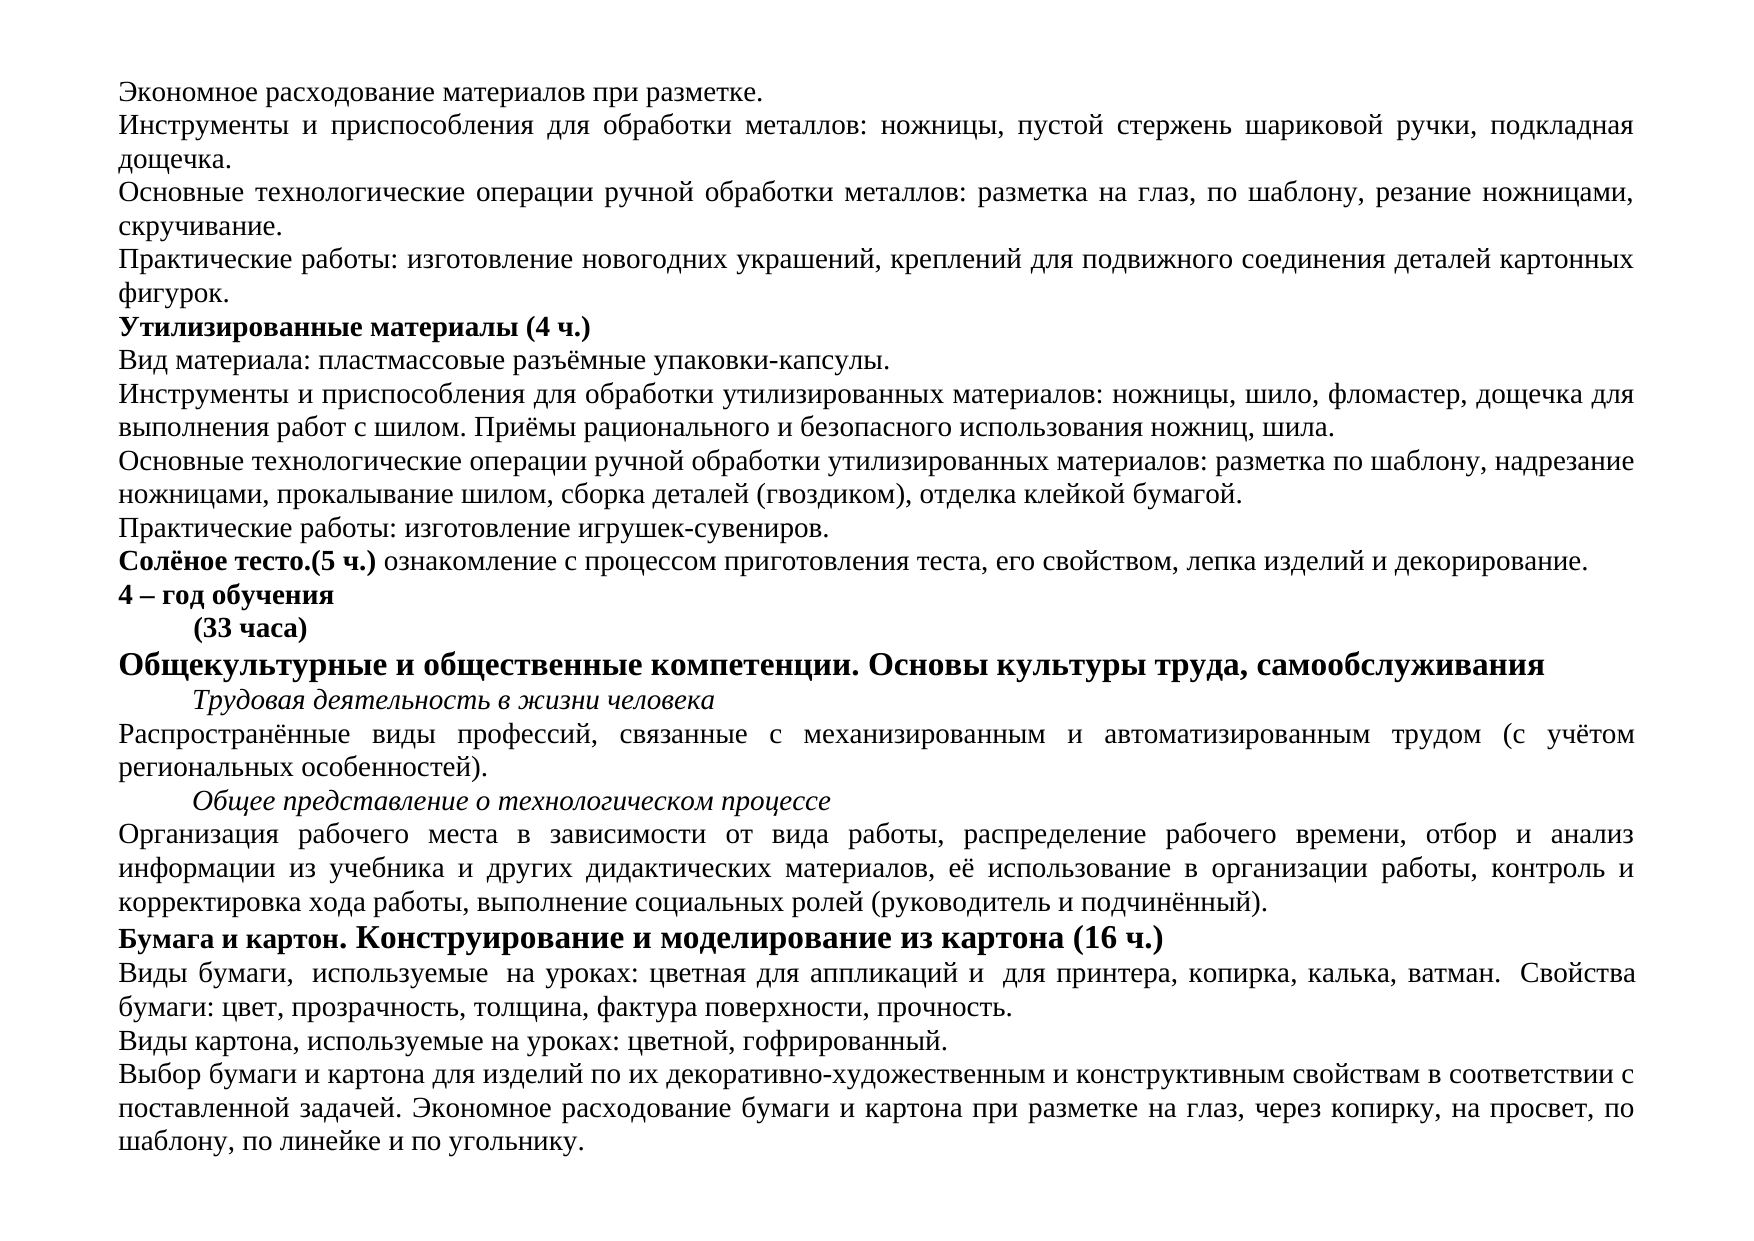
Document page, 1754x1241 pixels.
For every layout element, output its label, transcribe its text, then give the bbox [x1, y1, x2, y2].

text Практические работы: изготовление новогодних украшений, креплений для подвижного соединения деталей картонных фигурок. [118, 242, 1636, 309]
text Виды бумаги, используемые на уроках: цветная для аппликаций и для принтера, копирка, калька, ватман. Свойства бумаги: цвет, прозрачность, толщина, фактура поверхности, прочность. [118, 956, 1636, 1023]
text (33 часа) [193, 611, 1636, 644]
text Виды картона, используемые на уроках: цветной, гофрированный. [118, 1023, 1636, 1056]
text Общее представление о технологическом процессе [118, 783, 1636, 817]
text Практические работы: изготовление игрушек-сувениров. [118, 510, 1636, 543]
text Основные технологические операции ручной обработки утилизированных материалов: разметка по шаблону, надрезание ножницами, прокалывание шилом, сборка деталей (гвоздиком), отделка клейкой бумагой. [118, 443, 1636, 510]
text 4 – год обучения [118, 577, 1636, 611]
text Организация рабочего места в зависимости от вида работы, распределение рабочего времени, отбор и анализ информации из учебника и других дидактических материалов, её использование в организации работы, контроль и корректировка хода работы, выполнение социальных ролей (руководитель и подчинённый). [118, 817, 1636, 917]
text Основные технологические операции ручной обработки металлов: разметка на глаз, по шаблону, резание ножницами, скручивание. [118, 174, 1636, 242]
text Инструменты и приспособления для обработки утилизированных материалов: ножницы, шило, фломастер, дощечка для выполнения работ с шилом. Приёмы рационального и безопасного использования ножниц, шила. [118, 376, 1636, 443]
text Инструменты и приспособления для обработки металлов: ножницы, пустой стержень шариковой ручки, подкладная дощечка. [118, 107, 1636, 174]
text Трудовая деятельность в жизни человека [118, 682, 1636, 716]
text Экономное расходование материалов при разметке. [118, 74, 1636, 107]
text Распространённые виды профессий, связанные с механизированным и автоматизированным трудом (с учётом региональных особенностей). [118, 716, 1636, 783]
text Солёное тесто.(5 ч.) ознакомление с процессом приготовления теста, его свойством, лепка изделий и декорирование. [118, 543, 1636, 577]
text Утилизированные материалы (4 ч.) [118, 309, 1636, 342]
text Вид материала: пластмассовые разъёмные упаковки-капсулы. [118, 342, 1636, 376]
text Бумага и картон. Конструирование и моделирование из картона (16 ч.) [118, 917, 1636, 956]
text Выбор бумаги и картона для изделий по их декоративно-художественным и конструктивным свойствам в соответствии с поставленной задачей. Экономное расходование бумаги и картона при разметке на глаз, через копирку, на просвет, по шаблону, по линейке и по угольнику. [118, 1056, 1636, 1157]
text Общекультурные и общественные компетенции. Основы культуры труда, самообслуживания [118, 644, 1636, 682]
